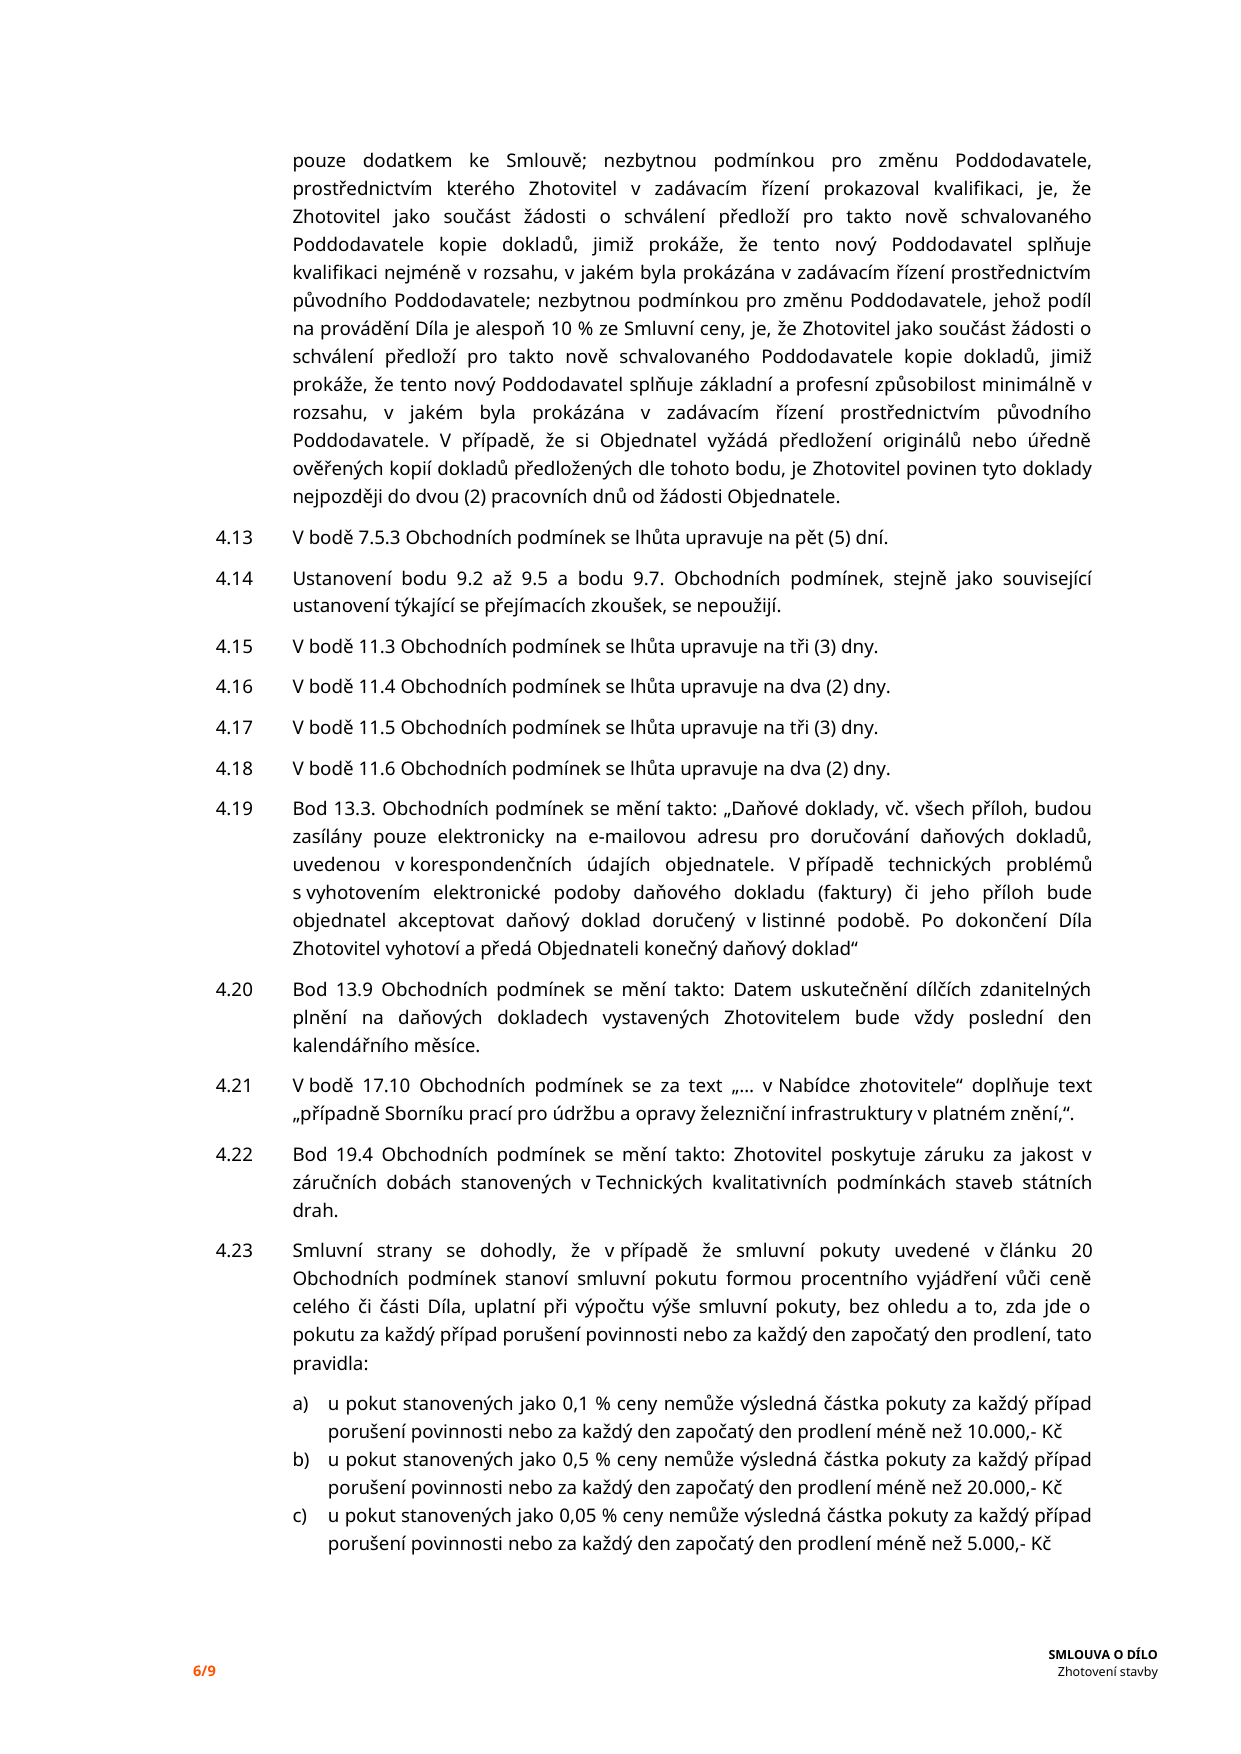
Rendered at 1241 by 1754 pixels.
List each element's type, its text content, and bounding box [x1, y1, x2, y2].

list u pokut stanovených jako 0,1 % ceny nemůže výsledná částka pokuty za každý případ porušení povinnosti nebo za každý den započatý den prodlení méně než 10.000,- Kč [292, 1390, 1093, 1444]
text V bodě 11.3 Obchodních podmínek se lhůta upravuje na tři (3) dny. [216, 633, 1093, 659]
text Smluvní strany se dohodly, že v případě že smluvní pokuty uvedené v článku 20 Obchodních podmínek stanoví smluvní pokutu formou procentního vyjádření vůči ceně celého či části Díla, uplatní při výpočtu výše smluvní pokuty, bez ohledu a to, zda jde o pokutu za každý případ porušení povinnosti nebo za každý den započatý den prodlení, tato pravidla: [216, 1238, 1093, 1375]
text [292, 147, 1093, 509]
text V bodě 11.6 Obchodních podmínek se lhůta upravuje na dva (2) dny. [216, 755, 1093, 780]
text V bodě 11.5 Obchodních podmínek se lhůta upravuje na tři (3) dny. [216, 714, 1093, 740]
text V bodě 7.5.3 Obchodních podmínek se lhůta upravuje na pět (5) dní. [216, 524, 1093, 550]
text u pokut stanovených jako 0,5 % ceny nemůže výsledná částka pokuty za každý případ porušení povinnosti nebo za každý den započatý den prodlení méně než 20.000,- Kč [292, 1446, 1093, 1500]
text Bod 13.9 Obchodních podmínek se mění takto: Datem uskutečnění dílčích zdanitelných plnění na daňových dokladech vystavených Zhotovitelem bude vždy poslední den kalendářního měsíce. [216, 976, 1093, 1058]
text Bod 19.4 Obchodních podmínek se mění takto: Zhotovitel poskytuje záruku za jakost v záručních dobách stanovených v Technických kvalitativních podmínkách staveb státních drah. [216, 1141, 1093, 1223]
text Ustanovení bodu 9.2 až 9.5 a bodu 9.7. Obchodních podmínek, stejně jako související ustanovení týkající se přejímacích zkoušek, se nepoužijí. [216, 565, 1093, 618]
text V bodě 11.4 Obchodních podmínek se lhůta upravuje na dva (2) dny. [216, 674, 1093, 699]
text V bodě 17.10 Obchodních podmínek se za text „… v Nabídce zhotovitele“ doplňuje text „případně Sborníku prací pro údržbu a opravy železniční infrastruktury v platném znění,“. [216, 1073, 1093, 1126]
text u pokut stanovených jako 0,05 % ceny nemůže výsledná částka pokuty za každý případ porušení povinnosti nebo za každý den započatý den prodlení méně než 5.000,- Kč [292, 1502, 1093, 1556]
text Bod 13.3. Obchodních podmínek se mění takto: „Daňové doklady, vč. všech příloh, budou zasílány pouze elektronicky na e-mailovou adresu pro doručování daňových dokladů, uvedenou v korespondenčních údajích objednatele. V případě technických problémů s vyhotovením elektronické podoby daňového dokladu (faktury) či jeho příloh bude objednatel akceptovat daňový doklad doručený v listinné podobě. Po dokončení Díla Zhotovitel vyhotoví a předá Objednateli konečný daňový doklad“ [216, 795, 1093, 961]
